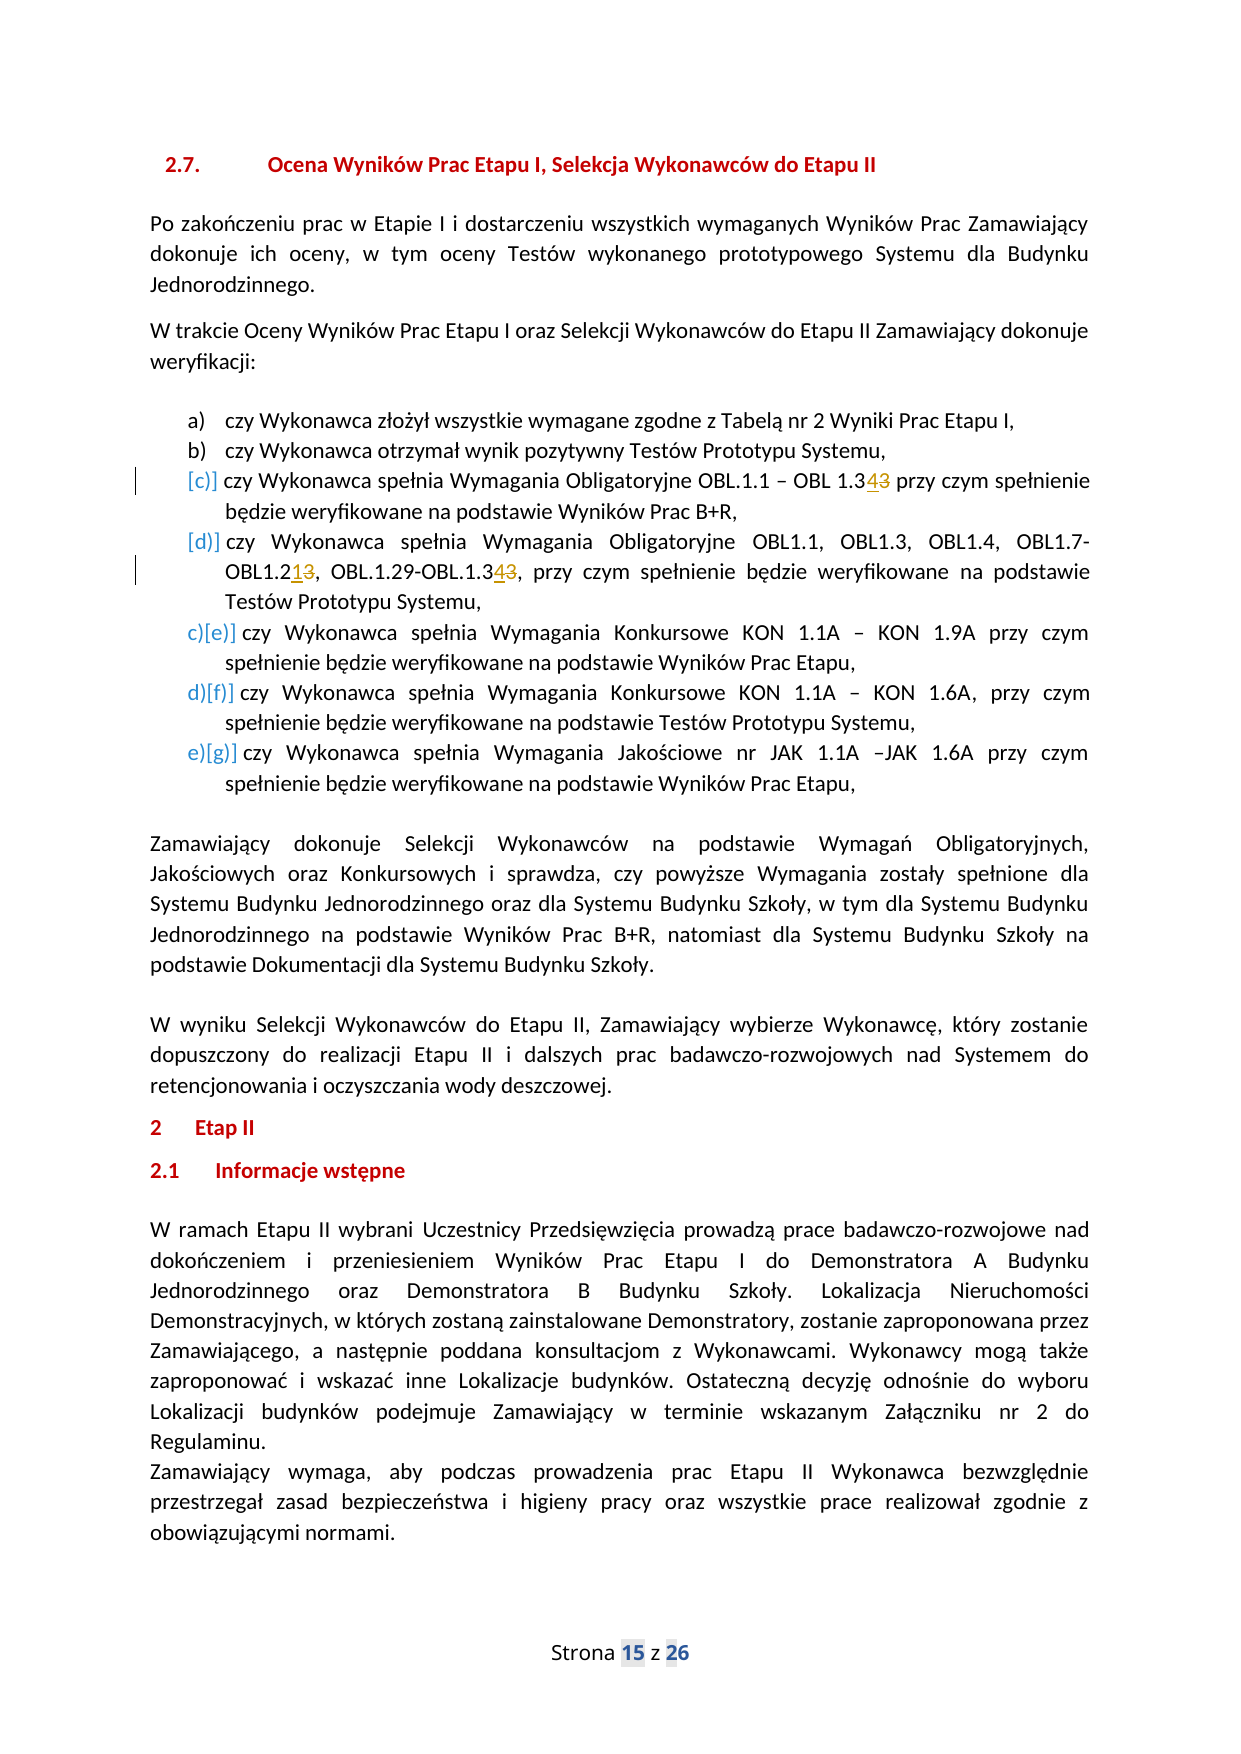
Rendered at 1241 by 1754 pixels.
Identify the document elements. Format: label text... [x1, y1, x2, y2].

text Zamawiający wymaga, aby podczas prowadzenia prac Etapu II Wykonawca bezwzględnie przestrzegał zasad bezpieczeństwa i higieny pracy oraz wszystkie prace realizował zgodnie z obowiązującymi normami. [150, 1474, 1090, 1562]
list czy Wykonawca otrzymał wynik pozytywny Testów Prototypu Systemu, [187, 436, 1090, 464]
text Po zakończeniu prac w Etapie I i dostarczeniu wszystkich wymaganych Wyników Prac Zamawiający dokonuje ich oceny, w tym oceny Testów wykonanego prototypowego Systemu dla Budynku Jednorodzinnego. [150, 209, 1090, 298]
subtitle Ocena Wyników Prac Etapu I, Selekcja Wykonawców do Etapu II [165, 150, 1090, 178]
text Zamawiający dokonuje Selekcji Wykonawców na podstawie Wymagań Obligatoryjnych, Jakościowych oraz Konkursowych i sprawdza, czy powyższe Wymagania zostały spełnione dla Systemu Budynku Jednorodzinnego oraz dla Systemu Budynku Szkoły, w tym dla Systemu Budynku Jednorodzinnego na podstawie Wyników Prac B+R, natomiast dla Systemu Budynku Szkoły na podstawie Dokumentacji dla Systemu Budynku Szkoły. [150, 829, 1090, 978]
list czy Wykonawca spełnia Wymagania Jakościowe nr JAK 1.1A –JAK 1.6A przy czym spełnienie będzie weryfikowane na podstawie Wyników Prac Etapu, [187, 738, 1090, 797]
list czy Wykonawca spełnia Wymagania Obligatoryjne OBL.1.1 – OBL 1.3 przy czym spełnienie będzie weryfikowane na podstawie Wyników Prac B+R, [187, 467, 1090, 525]
list czy Wykonawca złożył wszystkie wymagane zgodne z Tabelą nr 2 Wyniki Prac Etapu I, [187, 406, 1090, 434]
list czy Wykonawca spełnia Wymagania Konkursowe KON 1.1A – KON 1.6A, przy czym spełnienie będzie weryfikowane na podstawie Testów Prototypu Systemu, [187, 678, 1090, 736]
text W wyniku Selekcji Wykonawców do Etapu II, Zamawiający wybierze Wykonawcę, który zostanie dopuszczony do realizacji Etapu II i dalszych prac badawczo-rozwojowych nad Systemem do retencjonowania i oczyszczania wody deszczowej. [150, 1010, 1090, 1099]
subtitle Informacje wstępne [150, 1173, 1090, 1201]
subtitle Etap II [150, 1113, 1090, 1142]
text W ramach Etapu II wybrani Uczestnicy Przedsięwzięcia prowadzą prace badawczo-rozwojowe nad dokończeniem i przeniesieniem Wyników Prac Etapu I do Demonstratora A Budynku Jednorodzinnego oraz Demonstratora B Budynku Szkoły. Lokalizacja Nieruchomości Demonstracyjnych, w których zostaną zainstalowane Demonstratory, zostanie zaproponowana przez Zamawiającego, a następnie poddana konsultacjom z Wykonawcami. Wykonawcy mogą także zaproponować i wskazać inne Lokalizacje budynków. Ostateczną decyzję odnośnie do wyboru Lokalizacji budynków podejmuje Zamawiający w terminie wskazanym Załączniku nr 2 do Regulaminu. [150, 1232, 1090, 1472]
list czy Wykonawca spełnia Wymagania Obligatoryjne OBL1.1, OBL1.3, OBL1.4, OBL1.7- OBL1.2, OBL.1.29-OBL.1.3, przy czym spełnienie będzie weryfikowane na podstawie Testów Prototypu Systemu, [187, 527, 1090, 616]
text W trakcie Oceny Wyników Prac Etapu I oraz Selekcji Wykonawców do Etapu II Zamawiający dokonuje weryfikacji: [150, 317, 1090, 375]
list czy Wykonawca spełnia Wymagania Konkursowe KON 1.1A – KON 1.9A przy czym spełnienie będzie weryfikowane na podstawie Wyników Prac Etapu, [187, 618, 1090, 676]
